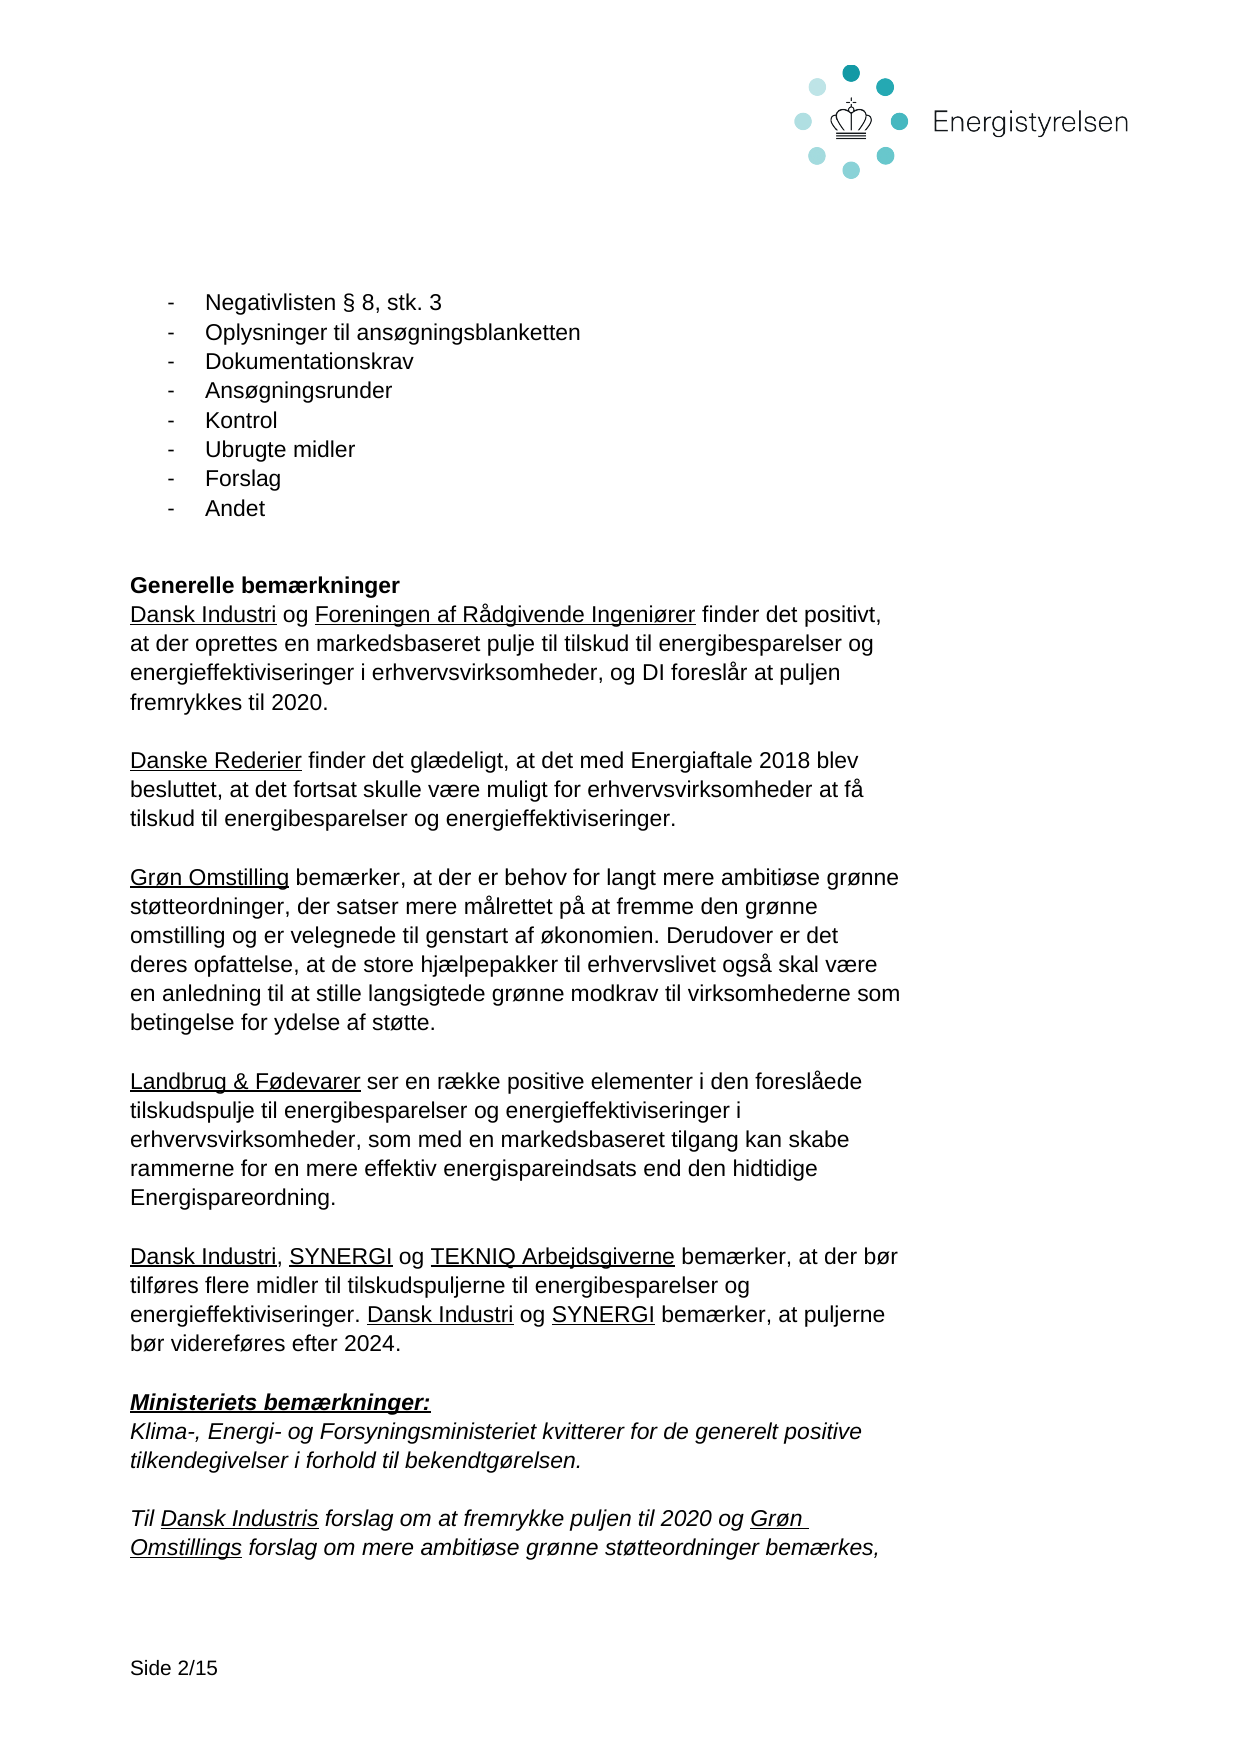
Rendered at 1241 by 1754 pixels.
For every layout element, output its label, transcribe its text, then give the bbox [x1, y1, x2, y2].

picture [794, 65, 1130, 179]
text Landbrug & Fødevarer ser en række positive elementer i den foreslåede tilskudspulje til energibesparelser og energieffektiviseringer i erhvervsvirksomheder, som med en markedsbaseret tilgang kan skabe rammerne for en mere effektiv energispareindsats end den hidtidige Energispareordning. [130, 1065, 901, 1211]
list Ubrugte midler [167, 435, 901, 463]
list Dokumentationskrav [167, 347, 901, 375]
list Kontrol [167, 406, 901, 434]
text Dansk Industri, SYNERGI og TEKNIQ Arbejdsgiverne bemærker, at der bør tilføres flere midler til tilskudspuljerne til energibesparelser og energieffektiviseringer. Dansk Industri og SYNERGI bemærker, at puljerne bør videreføres efter 2024. [130, 1240, 901, 1357]
text Ministeriets bemærkninger: [130, 1386, 901, 1415]
text Generelle bemærkninger [130, 569, 901, 598]
list Negativlisten § 8, stk. 3 [167, 288, 901, 316]
text Dansk Industri og Foreningen af Rådgivende Ingeniører finder det positivt, at der oprettes en markedsbaseret pulje til tilskud til energibesparelser og energieffektiviseringer i erhvervsvirksomheder, og DI foreslår at puljen fremrykkes til 2020. [130, 598, 901, 715]
text Klima-, Energi- og Forsyningsministeriet kvitterer for de generelt positive tilkendegivelser i forhold til bekendtgørelsen. [130, 1415, 901, 1473]
text Grøn Omstilling bemærker, at der er behov for langt mere ambitiøse grønne støtteordninger, der satser mere målrettet på at fremme den grønne omstilling og er velegnede til genstart af økonomien. Derudover er det deres opfattelse, at de store hjælpepakker til erhvervslivet også skal være en anledning til at stille langsigtede grønne modkrav til virksomhederne som betingelse for ydelse af støtte. [130, 861, 901, 1036]
list Oplysninger til ansøgningsblanketten [167, 318, 901, 346]
list Andet [167, 494, 901, 522]
list Forslag [167, 464, 901, 492]
text Danske Rederier finder det glædeligt, at det med Energiaftale 2018 blev besluttet, at det fortsat skulle være muligt for erhvervsvirksomheder at få tilskud til energibesparelser og energieffektiviseringer. [130, 744, 901, 832]
list Ansøgningsrunder [167, 376, 901, 404]
